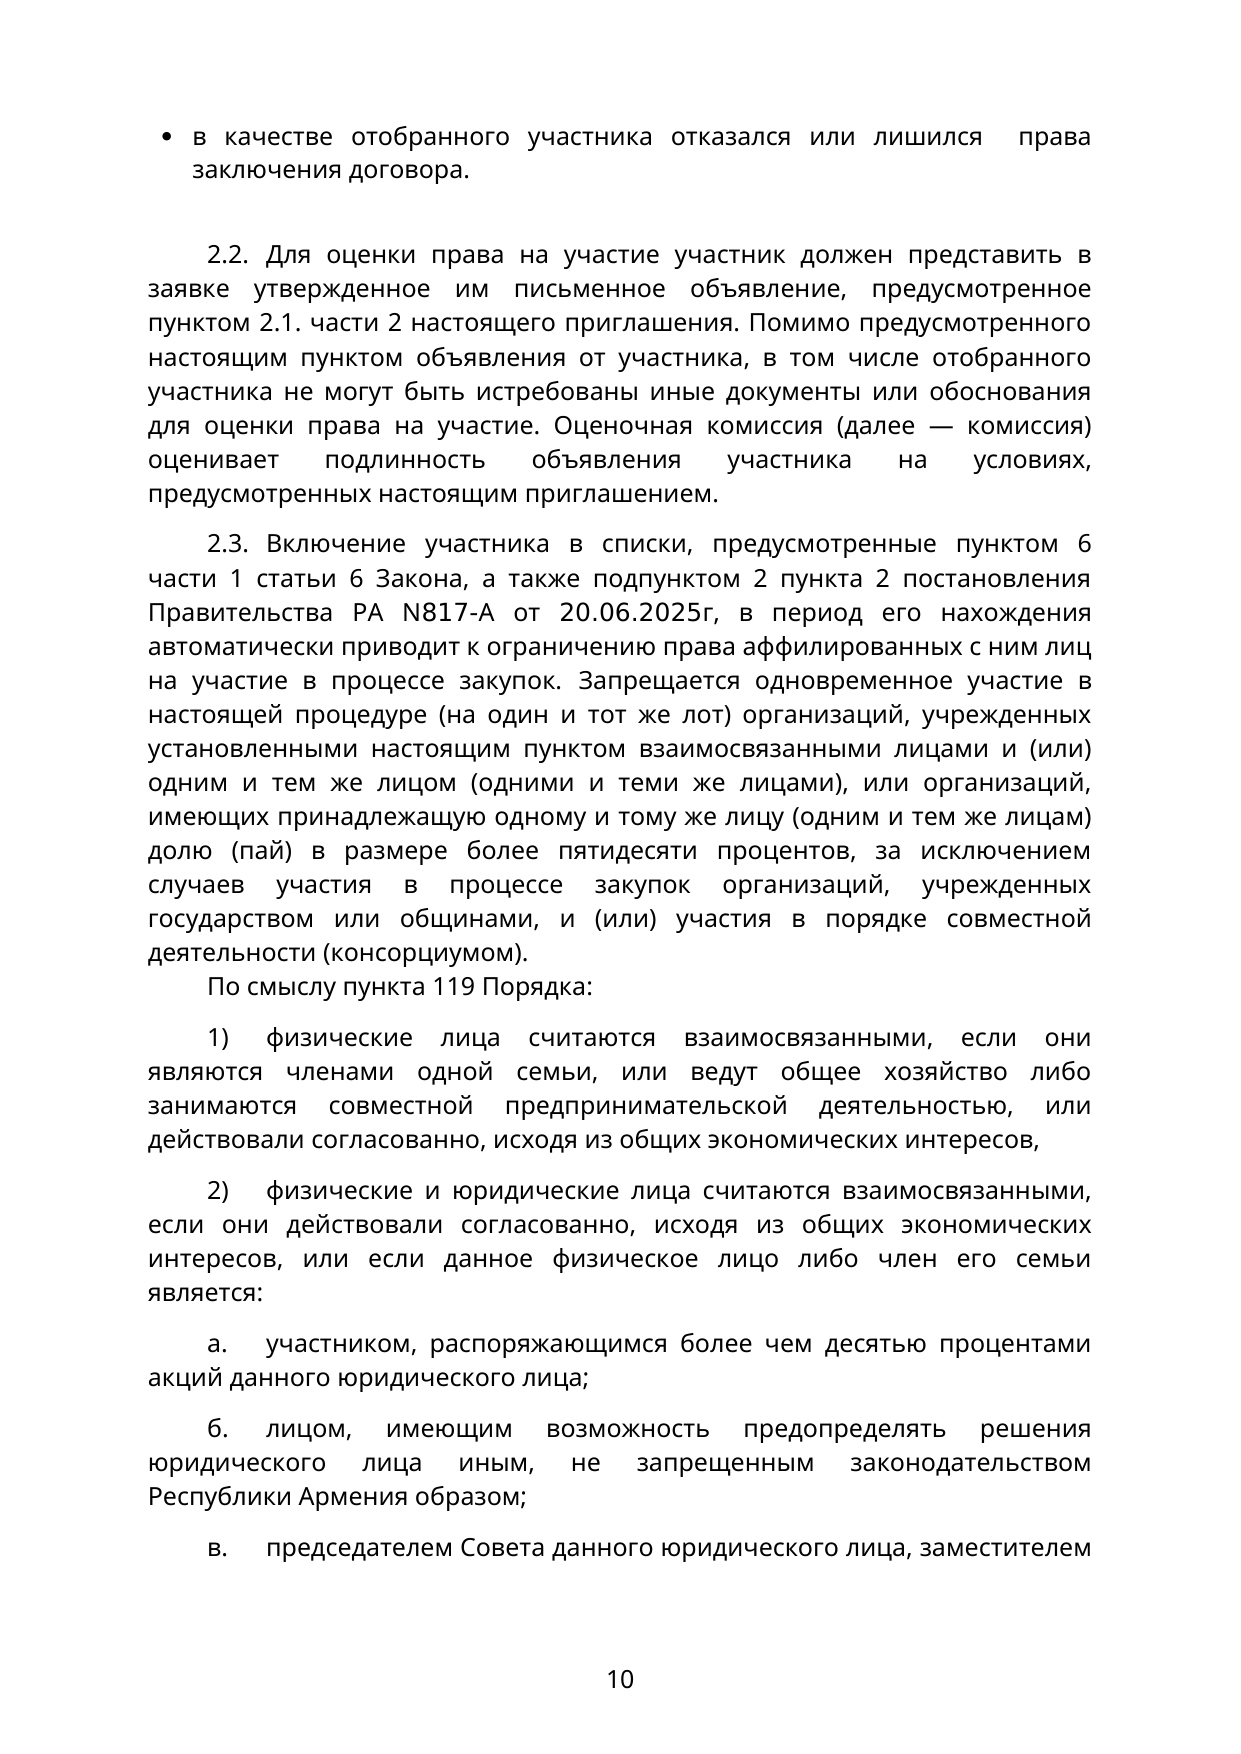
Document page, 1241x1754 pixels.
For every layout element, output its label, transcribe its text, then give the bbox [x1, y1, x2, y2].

text 2.2. Для оценки права на участие участник должен представить в заявке утвержденное им письменное объявление, предусмотренное пунктом 2.1. части 2 настоящего приглашения. Помимо предусмотренного настоящим пунктом объявления от участника, в том числе отобранного участника не могут быть истребованы иные документы или обоснования для оценки права на участие. Оценочная комиссия (далее — комиссия) оценивает подлинность объявления участника на условиях, предусмотренных настоящим приглашением. [148, 237, 1092, 509]
text 2) физические и юридические лица считаются взаимосвязанными, если они действовали согласованно, исходя из общих экономических интересов, или если данное физическое лицо либо член его семьи является: [148, 1173, 1092, 1309]
text а. участником, распоряжающимся более чем десятью процентами акций данного юридического лица; [148, 1326, 1092, 1394]
text б. лицом, имеющим возможность предопределять решения юридического лица иным, не запрещенным законодательством Республики Армения образом; [148, 1410, 1092, 1512]
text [148, 1529, 1092, 1563]
text 2.3. Включение участника в списки, предусмотренные пунктом 6 части 1 статьи 6 Закона, а также подпунктом 2 пункта 2 постановления Правительства РА N817-А от 20.06.2025г, в период его нахождения автоматически приводит к ограничению права аффилированных с ним лиц на участие в процессе закупок. Запрещается одновременное участие в настоящей процедуре (на один и тот же лот) организаций, учрежденных установленными настоящим пунктом взаимосвязанными лицами и (или) одним и тем же лицом (одними и теми же лицами), или организаций, имеющих принадлежащую одному и тому же лицу (одним и тем же лицам) долю (пай) в размере более пятидесяти процентов, за исключением случаев участия в процессе закупок организаций, учрежденных государством или общинами, и (или) участия в порядке совместной деятельности (консорциумом). [148, 526, 1092, 969]
text 1) физические лица считаются взаимосвязанными, если они являются членами одной семьи, или ведут общее хозяйство либо занимаются совместной предпринимательской деятельностью, или действовали согласованно, исходя из общих экономических интересов, [148, 1020, 1092, 1156]
list в качестве отобранного участника отказался или лишился права заключения договора. [162, 118, 1092, 186]
text По смыслу пункта 119 Порядка: [148, 969, 1092, 1003]
